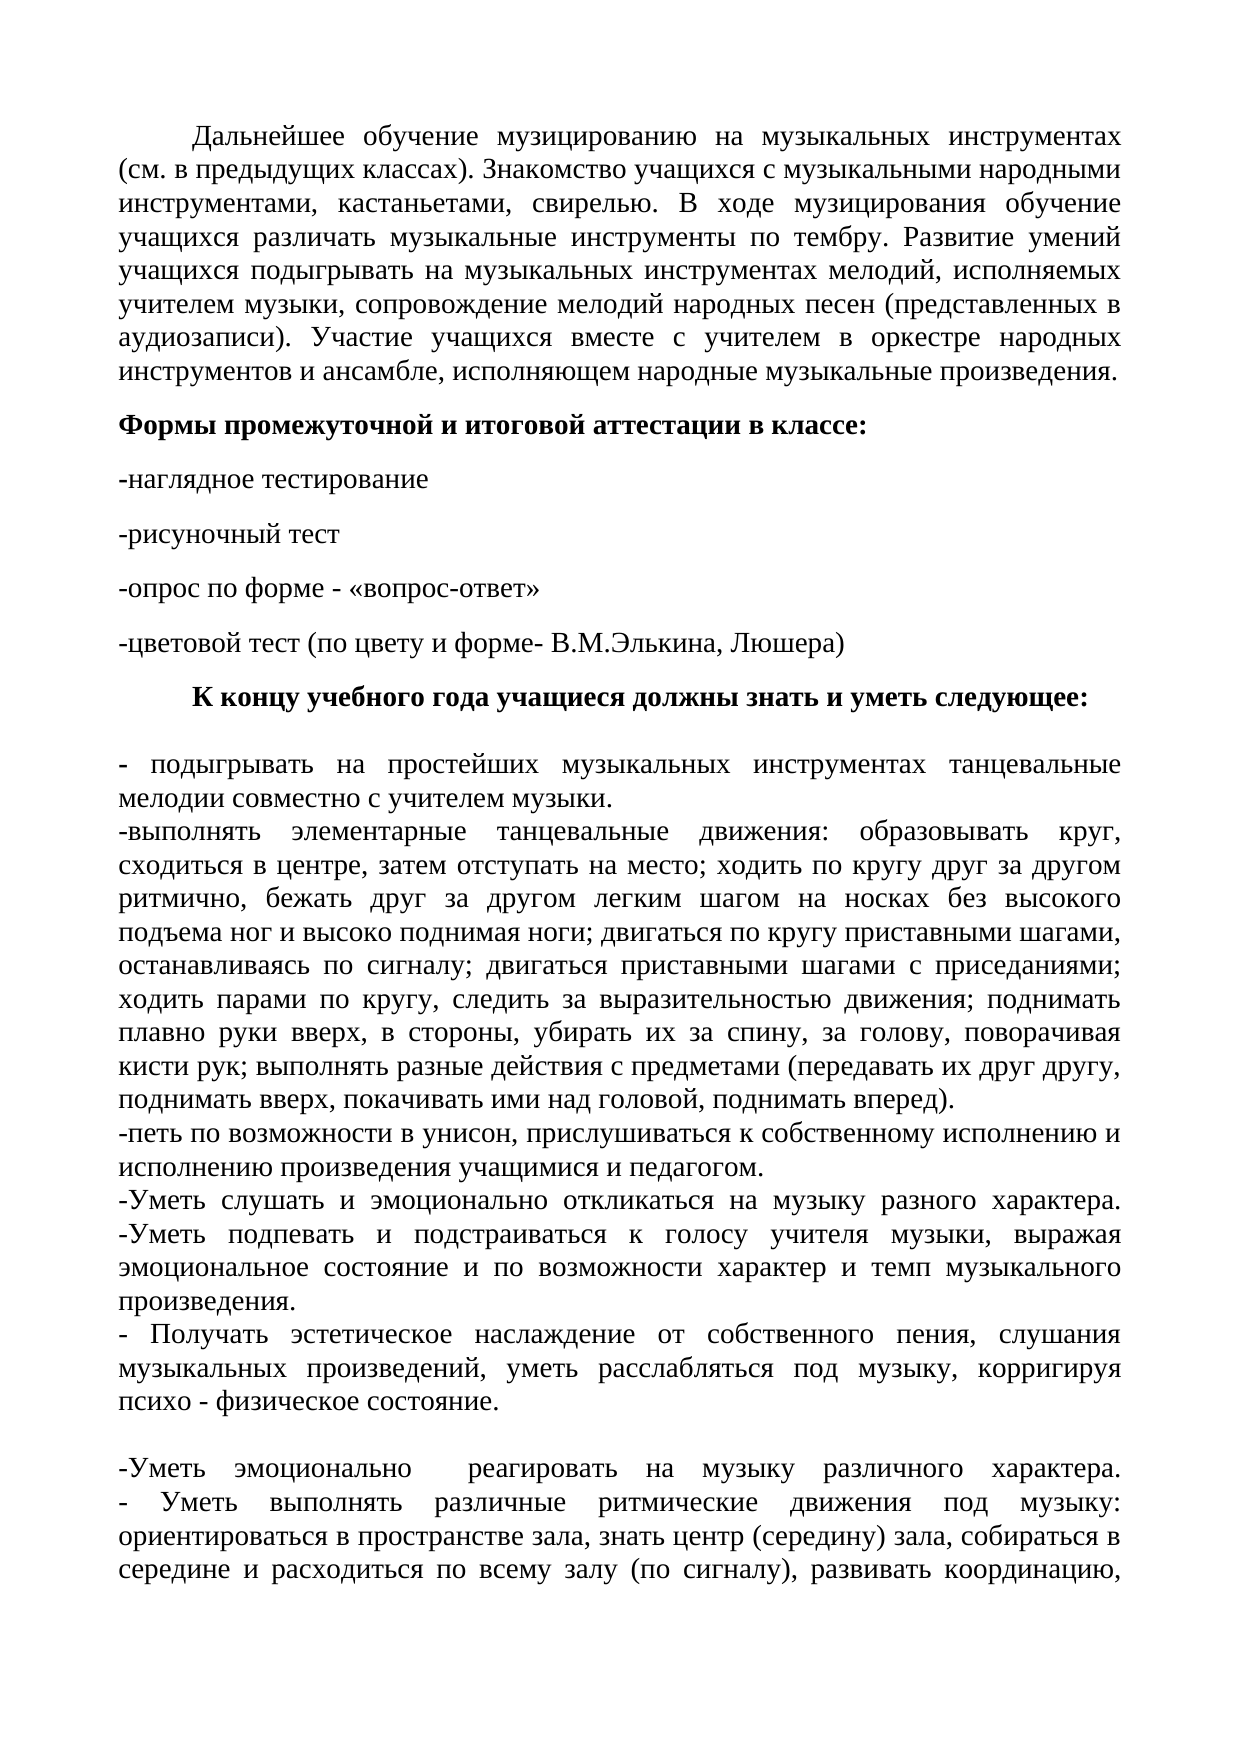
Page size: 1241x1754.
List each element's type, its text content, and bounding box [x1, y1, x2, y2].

text -наглядное тестирование [118, 462, 1122, 495]
text - Получать эстетическое наслаждение от собственного пения, слушания музыкальных произведений, уметь расслабляться под музыку, корригируя психо - физическое состояние. [118, 1316, 1122, 1417]
text -выполнять элементарные танцевальные движения: образовывать круг, сходиться в центре, затем отступать на место; ходить по кругу друг за другом ритмично, бежать друг за другом легким шагом на носках без высокого подъема ног и высоко поднимая ноги; двигаться по кругу приставными шагами, останавливаясь по сигналу; двигаться приставными шагами с приседаниями; ходить парами по кругу, следить за выразительностью движения; поднимать плавно руки вверх, в стороны, убирать их за спину, за голову, поворачивая кисти рук; выполнять разные действия с предметами (передавать их друг другу, поднимать вверх, покачивать ими над головой, поднимать вперед). [118, 813, 1122, 1115]
text Дальнейшее обучение музицированию на музыкальных инструментах (см. в предыдущих классах). Знакомство учащихся с музыкальными народными инструментами, кастаньетами, свирелью. В ходе музицирования обучение учащихся различать музыкальные инструменты по тембру. Развитие умений учащихся подыгрывать на музыкальных инструментах мелодий, исполняемых учителем музыки, сопровождение мелодий народных песен (представленных в аудиозаписи). Участие учащихся вместе с учителем в оркестре народных инструментов и ансамбле, исполняющем народные музыкальные произведения. [118, 118, 1122, 386]
text - подыгрывать на простейших музыкальных инструментах танцевальные мелодии совместно с учителем музыки. [118, 746, 1122, 813]
text -петь по возможности в унисон, прислушиваться к собственному исполнению и исполнению произведения учащимися и педагогом. [118, 1115, 1122, 1182]
text К концу учебного года учащиеся должны знать и уметь следующее: [118, 679, 1122, 713]
text -цветовой тест (по цвету и форме- В.М.Элькина, Люшера) [118, 625, 1122, 658]
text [118, 1451, 1122, 1585]
text -опрос по форме - «вопрос-ответ» [118, 570, 1122, 604]
text Формы промежуточной и итоговой аттестации в классе: [118, 407, 1122, 441]
text -Уметь слушать и эмоционально откликаться на музыку разного характера. -Уметь подпевать и подстраиваться к голосу учителя музыки, выражая эмоциональное состояние и по возможности характер и темп музыкального произведения. [118, 1182, 1122, 1316]
text -рисуночный тест [118, 516, 1122, 549]
